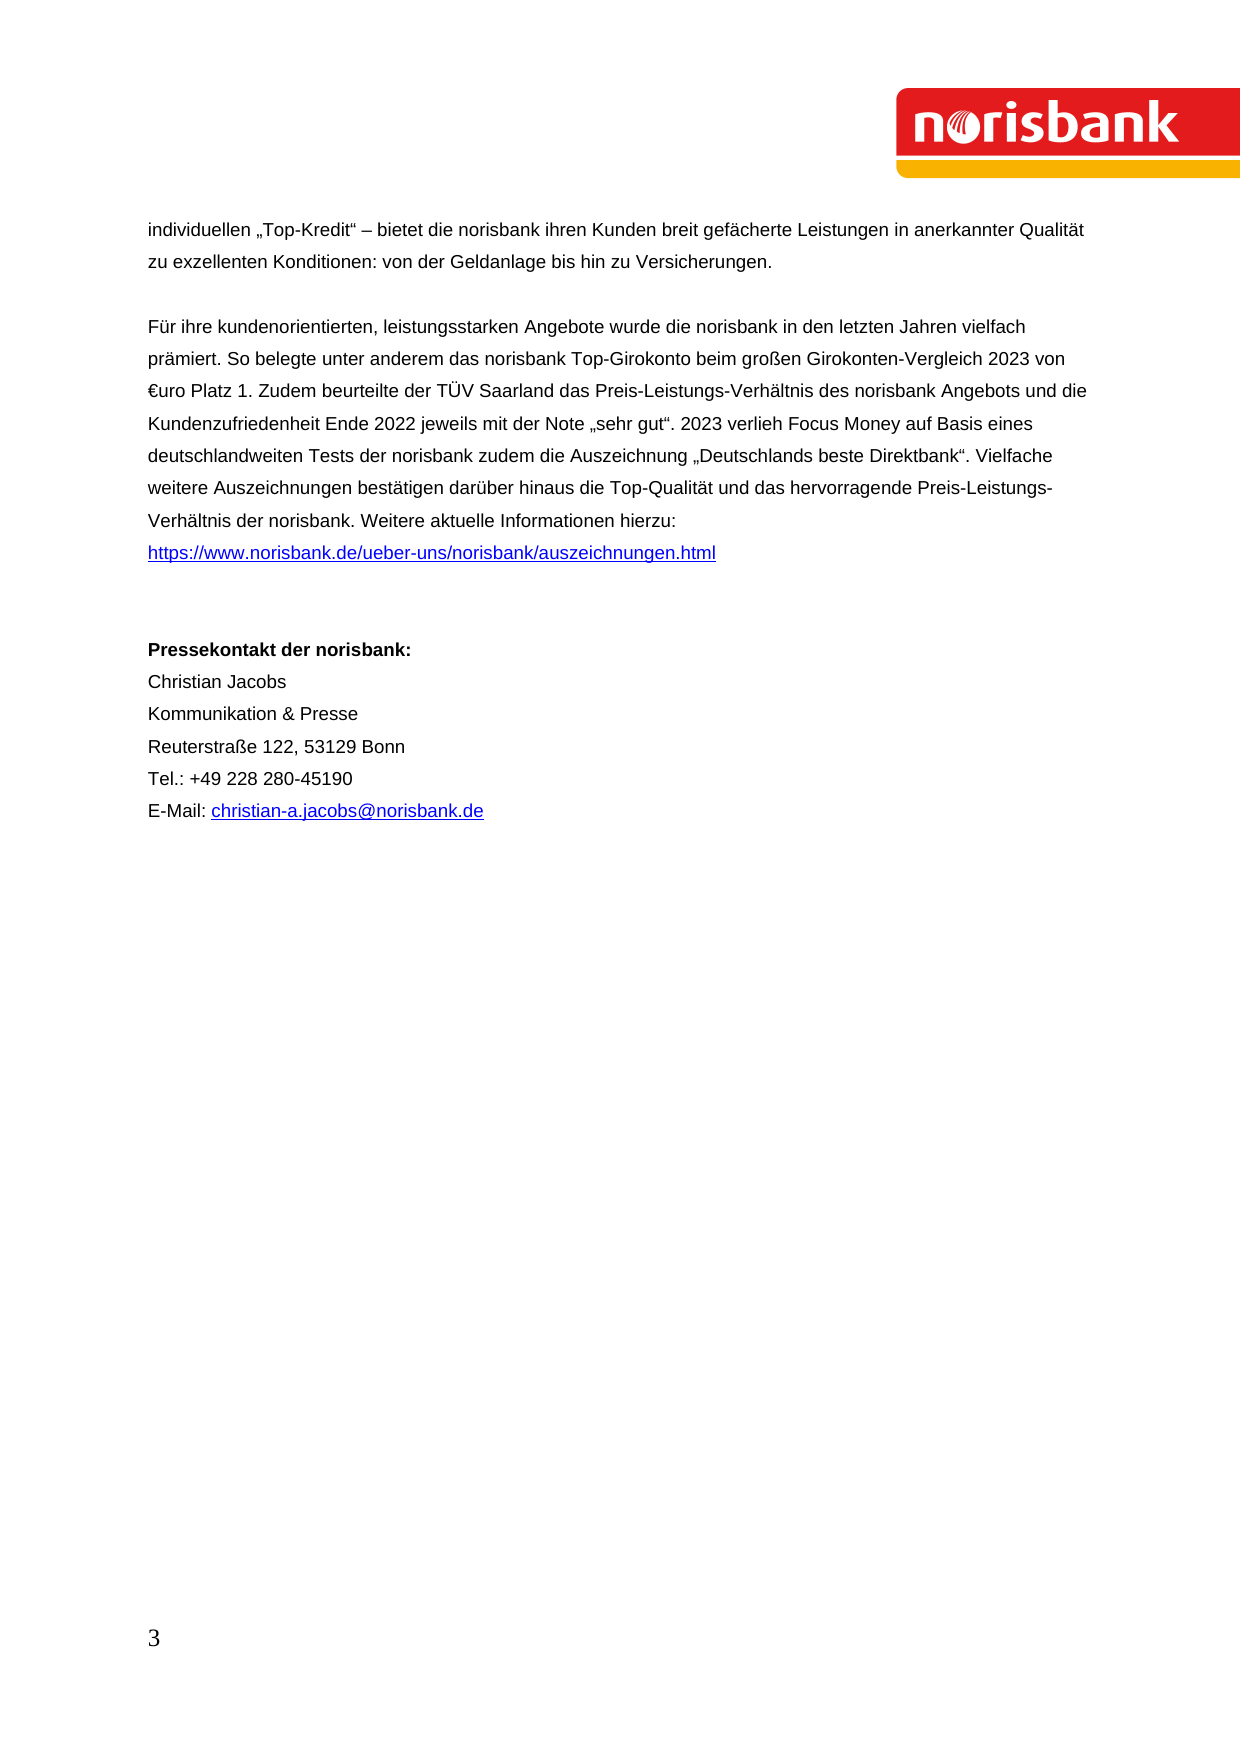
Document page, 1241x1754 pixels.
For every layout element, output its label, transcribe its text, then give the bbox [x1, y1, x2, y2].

picture [875, 0, 1240, 203]
text Pressekontakt der norisbank: Christian Jacobs Kommunikation & Presse Reuterstraße 122, 53129 Bonn Tel.: +49 228 280-45190 E-Mail: christian-a.jacobs@norisbank.de [148, 638, 1093, 822]
text https://www.norisbank.de/ueber-uns/norisbank/auszeichnungen.html [148, 542, 1093, 563]
text Für ihre kundenorientierten, leistungsstarken Angebote wurde die norisbank in den letzten Jahren vielfach prämiert. So belegte unter anderem das norisbank Top-Girokonto beim großen Girokonten-Vergleich 2023 von €uro Platz 1. Zudem beurteilte der TÜV Saarland das Preis-Leistungs-Verhältnis des norisbank Angebots und die Kundenzufriedenheit Ende 2022 jeweils mit der Note „sehr gut“. 2023 verlieh Focus Money auf Basis eines deutschlandweiten Tests der norisbank zudem die Auszeichnung „Deutschlands beste Direktbank“. Vielfache weitere Auszeichnungen bestätigen darüber hinaus die Top-Qualität und das hervorragende Preis-Leistungs-Verhältnis der norisbank. Weitere aktuelle Informationen hierzu: [148, 316, 1093, 531]
